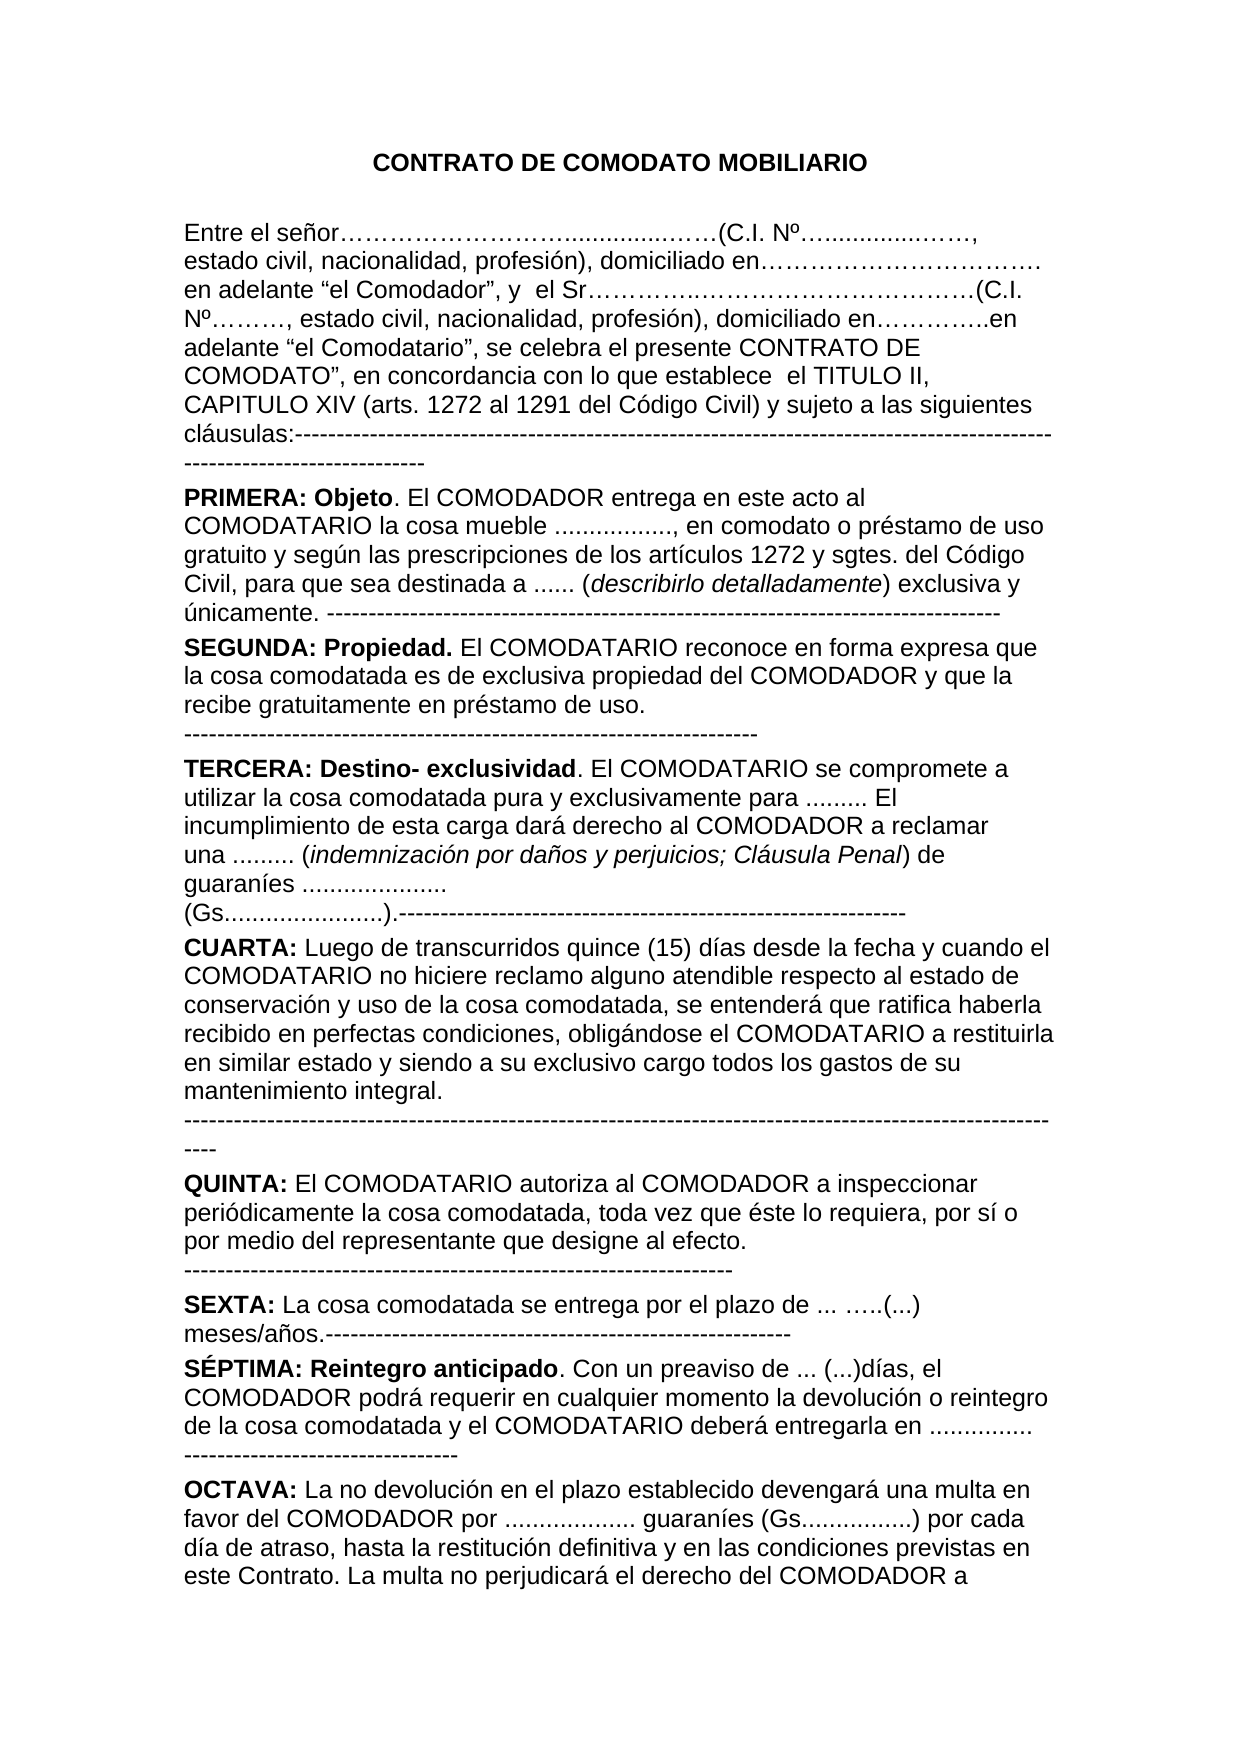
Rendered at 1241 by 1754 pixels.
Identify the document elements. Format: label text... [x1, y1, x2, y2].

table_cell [177, 218, 1063, 1590]
table_header CONTRATO DE COMODATO MOBILIARIO [177, 148, 1063, 218]
